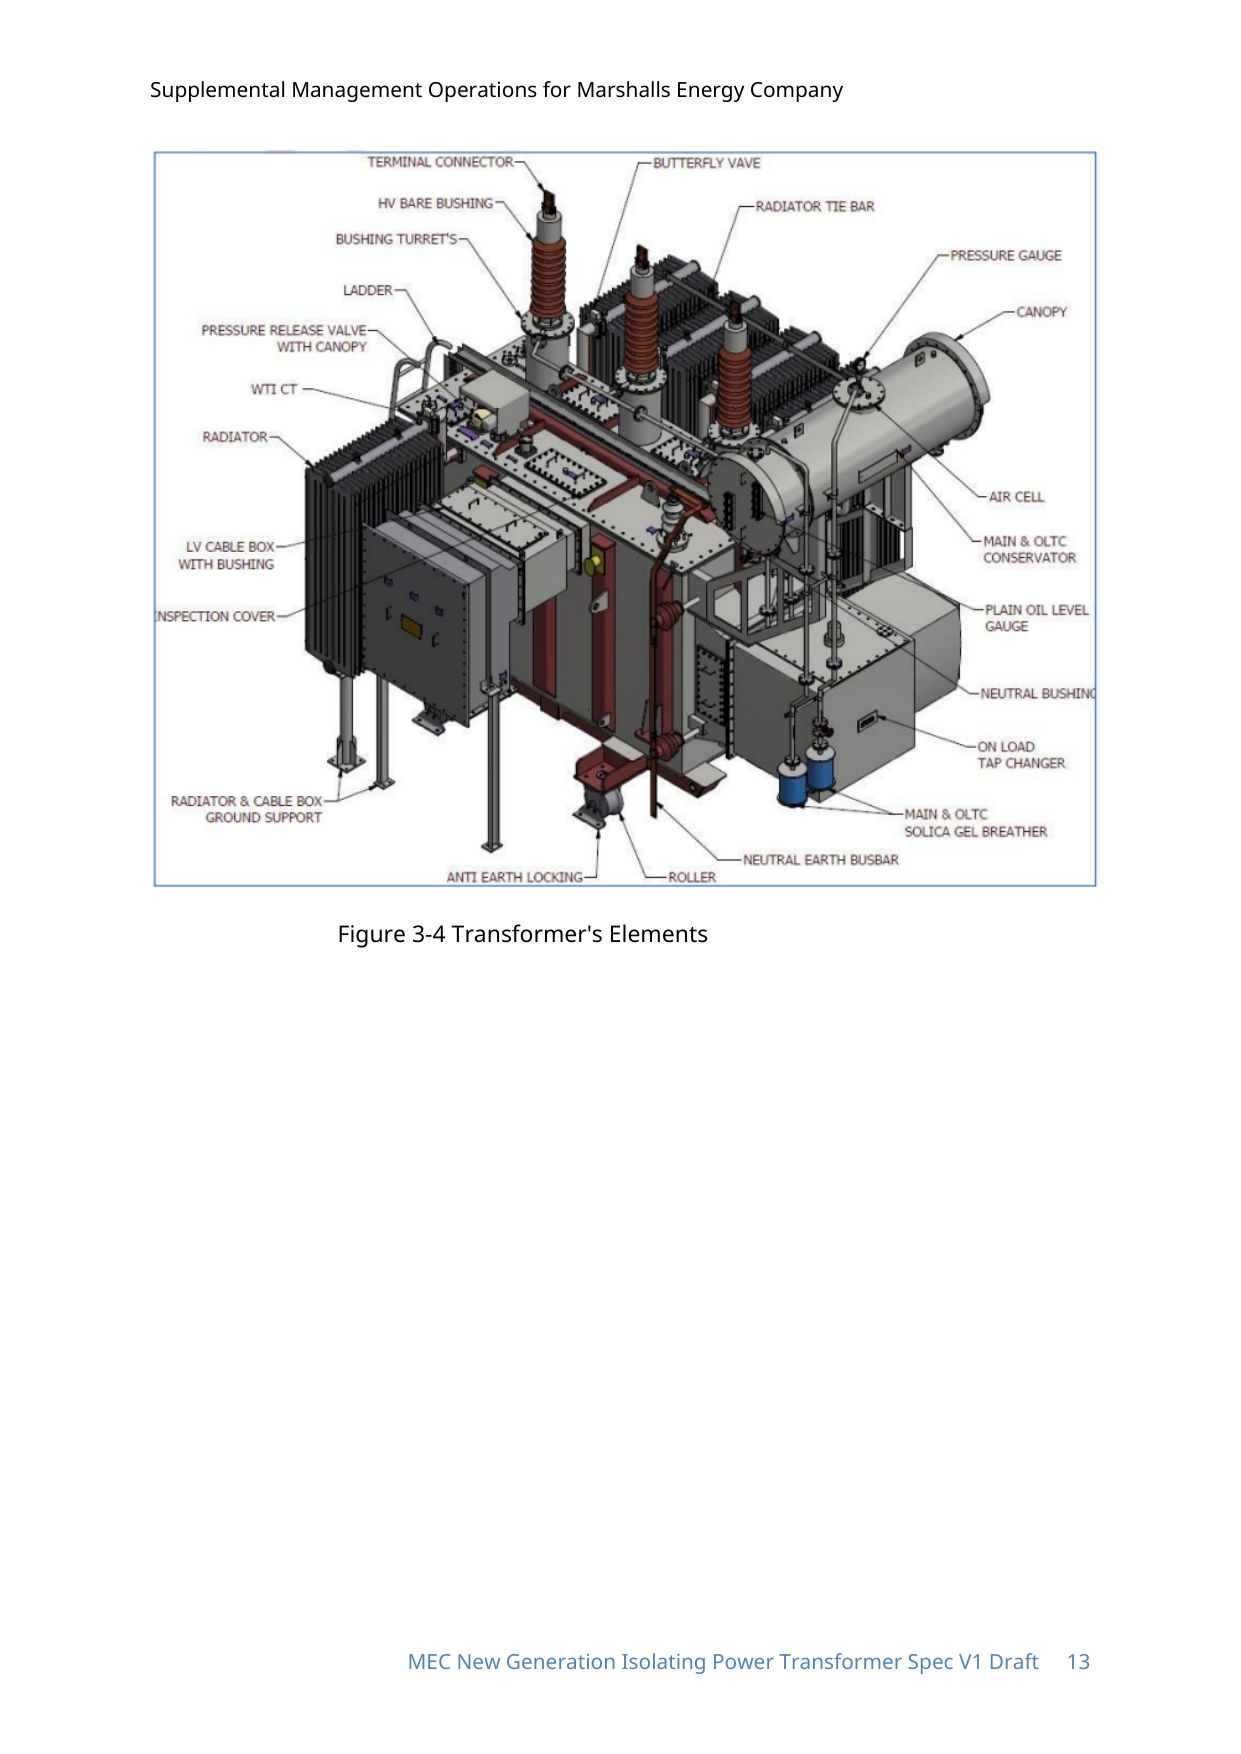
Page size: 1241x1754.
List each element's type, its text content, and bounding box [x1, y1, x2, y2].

picture [150, 150, 1100, 893]
